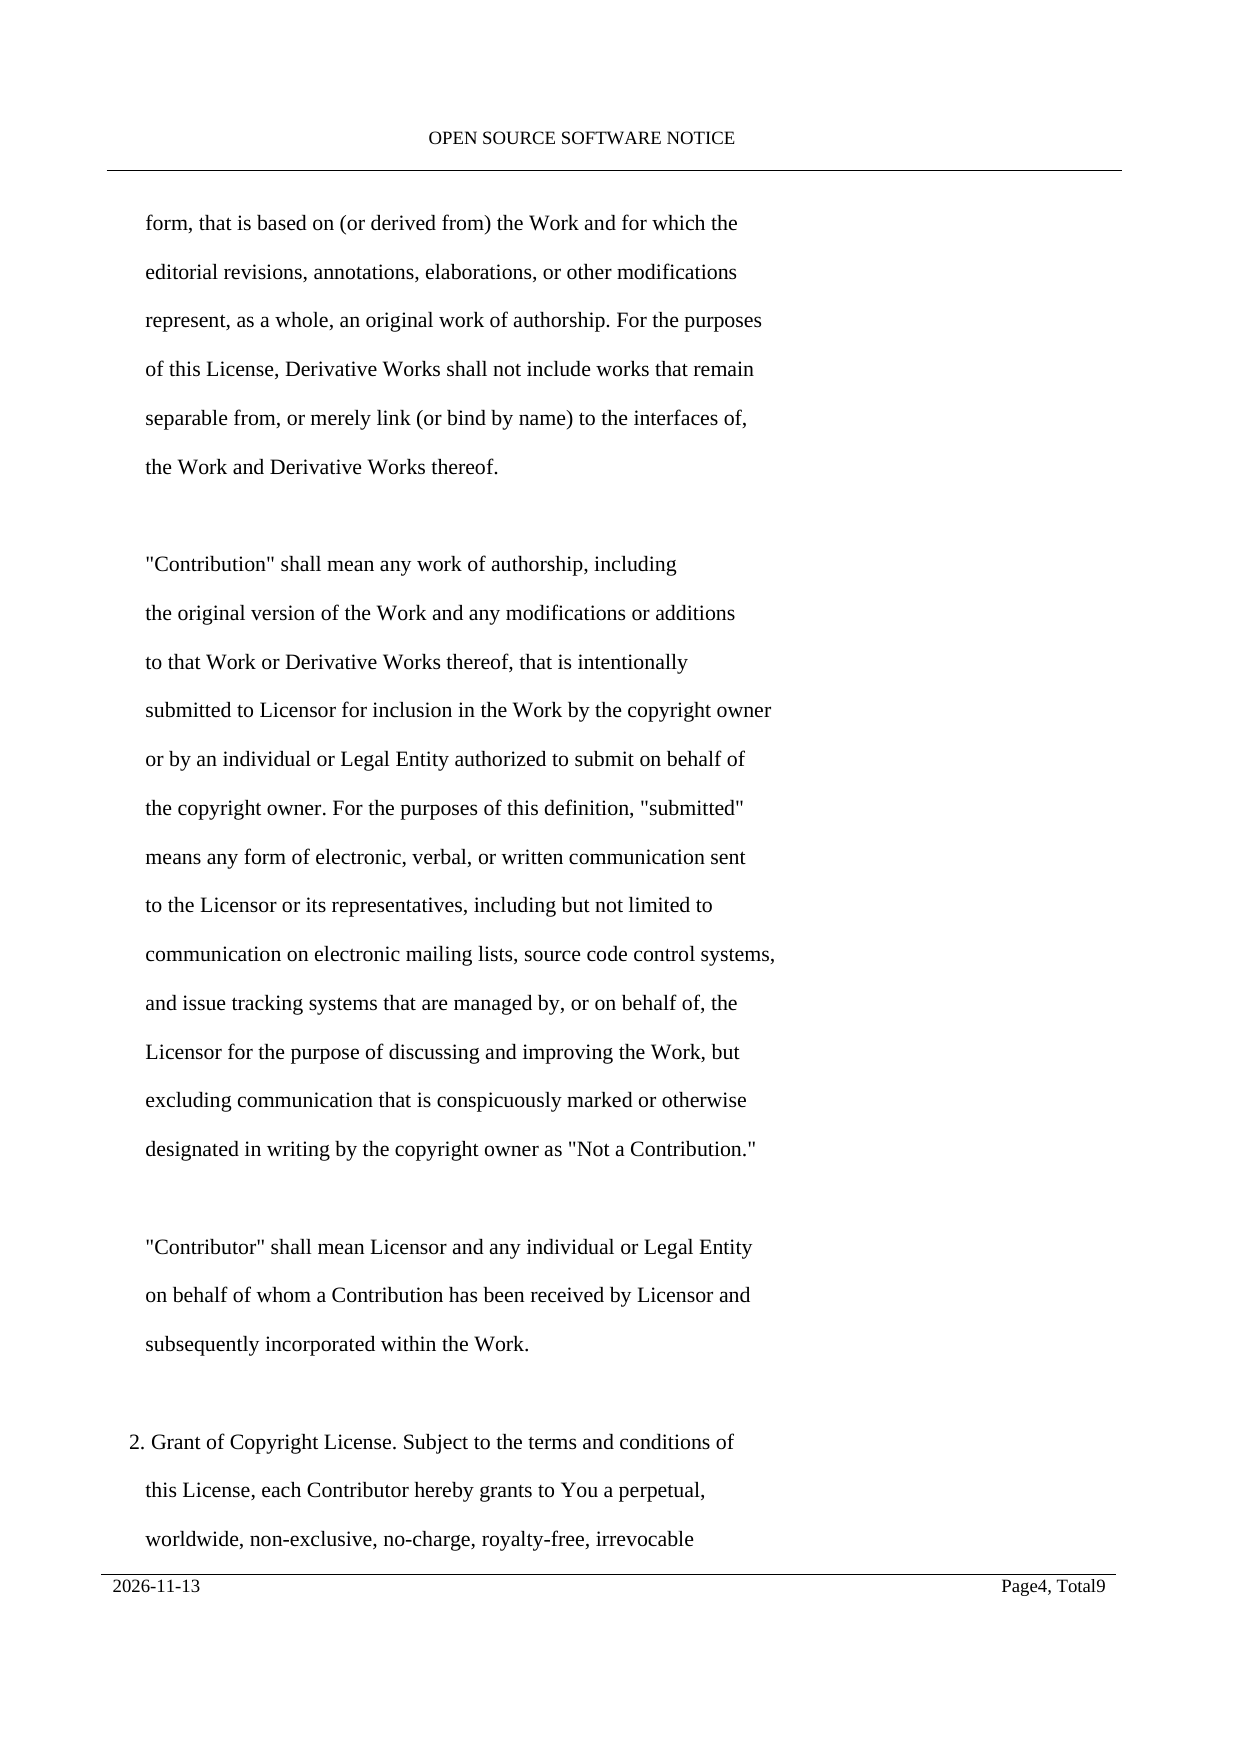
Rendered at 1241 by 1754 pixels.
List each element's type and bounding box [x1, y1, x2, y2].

text [112, 206, 1128, 1555]
